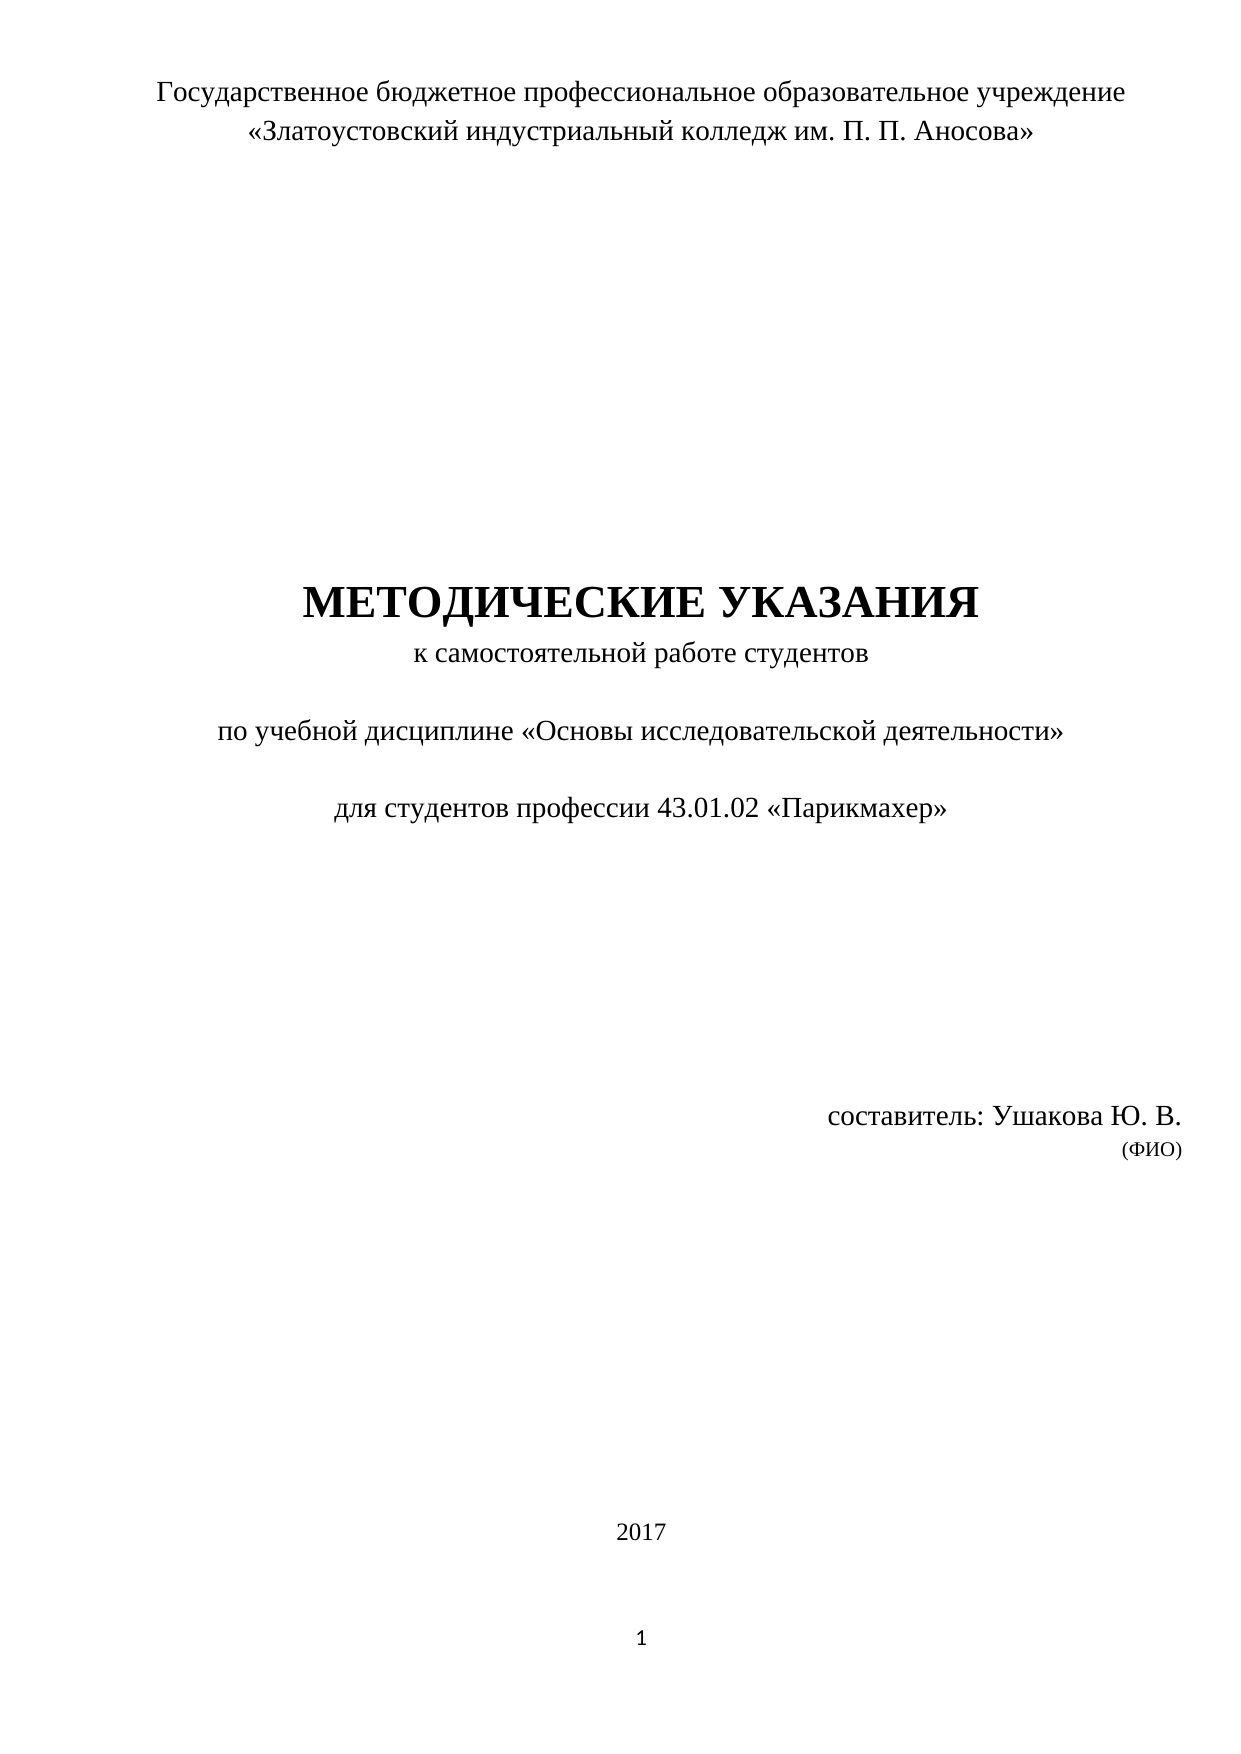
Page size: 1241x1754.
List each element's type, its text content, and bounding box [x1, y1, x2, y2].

text (ФИО) [100, 1137, 1182, 1161]
text МЕТОДИЧЕСКИЕ УКАЗАНИЯ [100, 575, 1182, 628]
text для студентов профессии 43.01.02 «Парикмахер» [100, 790, 1182, 823]
text к самостоятельной работе студентов [100, 636, 1182, 669]
text Государственное бюджетное профессиональное образовательное учреждение «Златоустовский индустриальный колледж им. П. П. Аносова» [100, 74, 1182, 146]
text составитель: Ушакова Ю. В. [100, 1098, 1182, 1132]
text 2017 [100, 1517, 1182, 1545]
text по учебной дисциплине «Основы исследовательской деятельности» [100, 713, 1182, 746]
